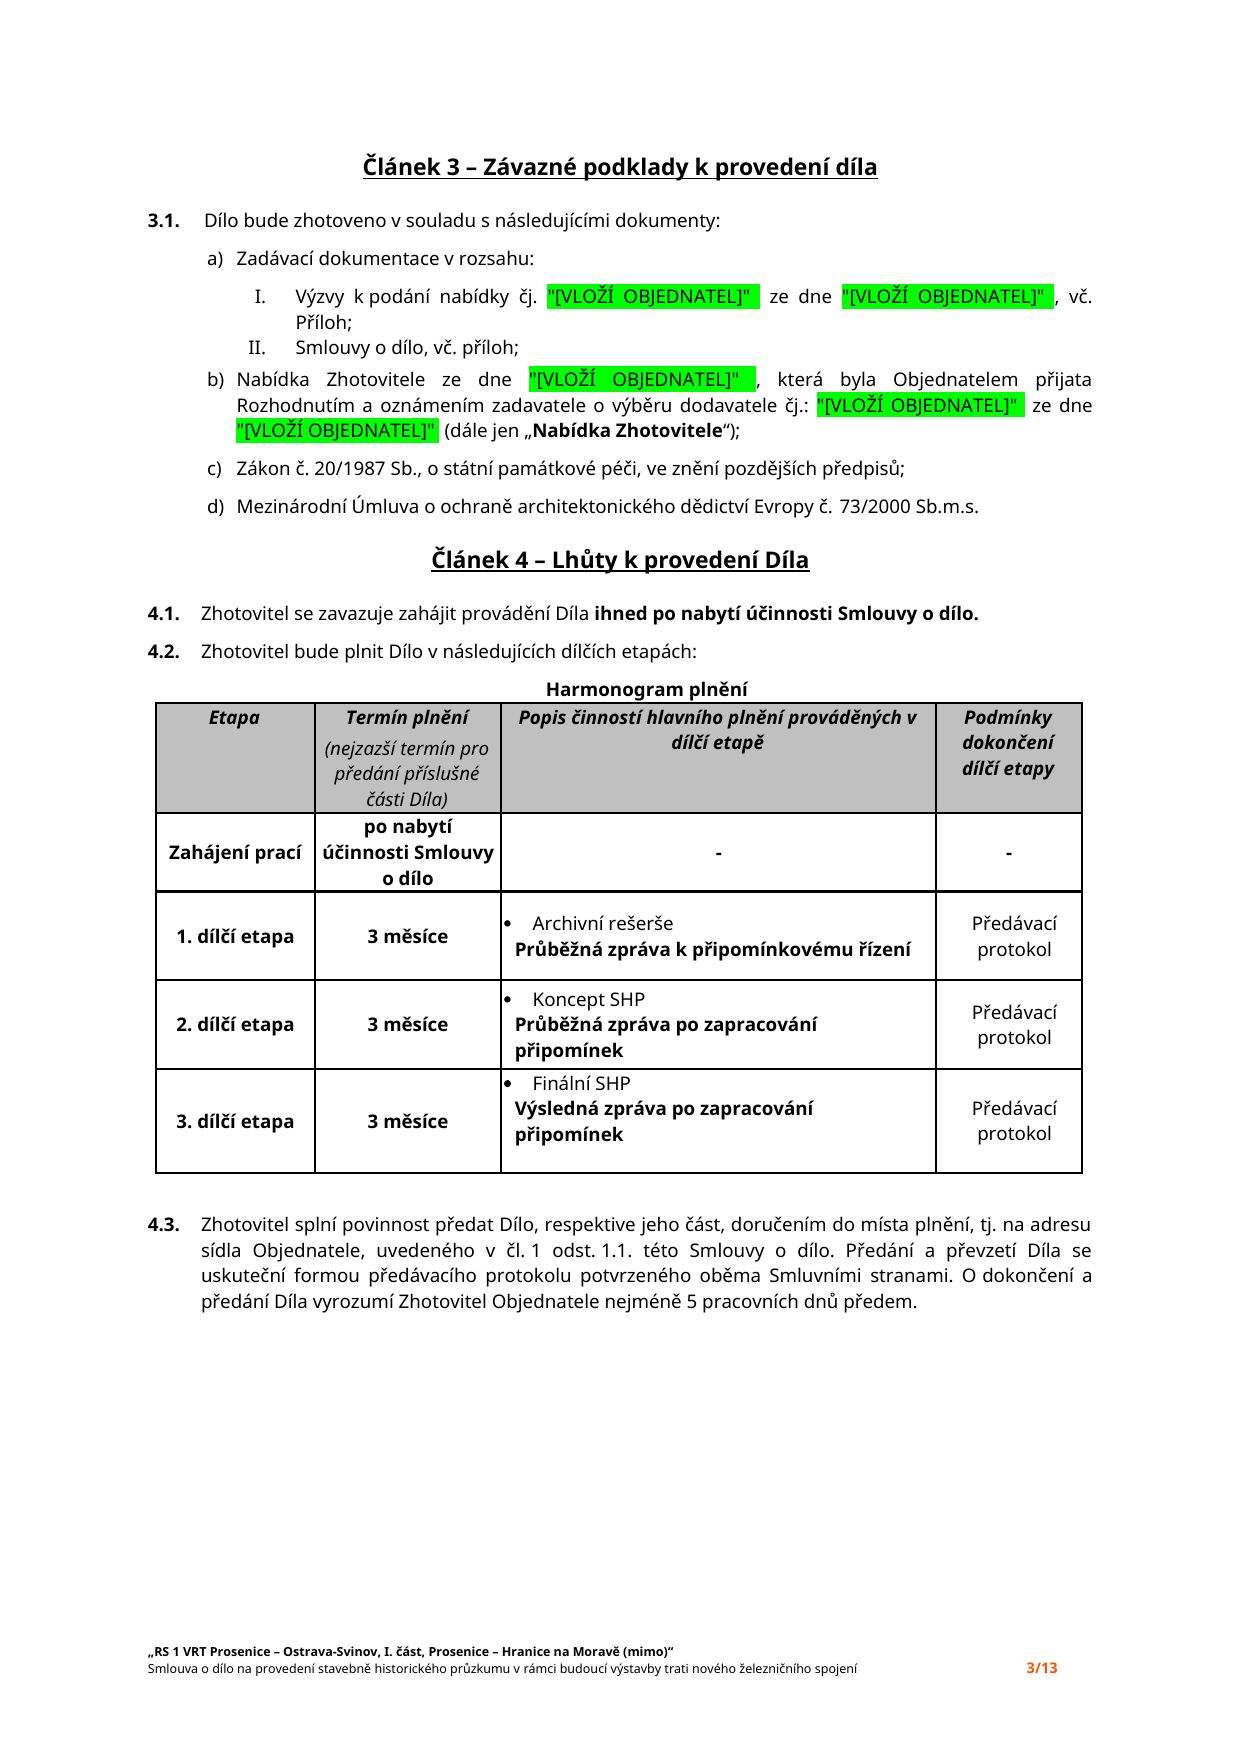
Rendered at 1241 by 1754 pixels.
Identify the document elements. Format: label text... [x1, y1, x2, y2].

subtitle Článek 3 – Závazné podklady k provedení díla [148, 151, 1092, 183]
list Nabídka Zhotovitele ze dne , která byla Objednatelem přijata Rozhodnutím a oznámením zadavatele o výběru dodavatele čj.: ze dne (dále jen „Nabídka Zhotovitele“); [207, 366, 1092, 443]
table_cell 1. dílčí etapa [157, 893, 314, 979]
list Smlouvy o dílo, vč. příloh; [266, 335, 1092, 360]
table_cell Předávací protokol [937, 981, 1081, 1068]
table_cell Koncept SHP Průběžná zpráva po zapracování připomínek [502, 981, 935, 1068]
table_cell po nabytí účinnosti Smlouvy o dílo [316, 814, 500, 890]
table_cell Archivní rešerše Průběžná zpráva k připomínkovému řízení [502, 893, 935, 979]
table_cell Předávací protokol [937, 1070, 1081, 1172]
table_cell (nejzazší termín pro předání příslušné části Díla) [316, 733, 500, 812]
list Zhotovitel se zavazuje zahájit provádění Díla ihned po nabytí účinnosti Smlouvy o dílo. [148, 600, 1092, 626]
table_header Popis činností hlavního plnění prováděných v dílčí etapě [502, 704, 935, 812]
table_cell 2. dílčí etapa [157, 981, 314, 1068]
table_cell 3 měsíce [316, 893, 500, 979]
table_cell 3 měsíce [316, 1070, 500, 1172]
table_cell 3. dílčí etapa [157, 1070, 314, 1172]
list Zhotovitel bude plnit Dílo v následujících dílčích etapách: [148, 638, 1092, 664]
table_cell Zahájení prací [157, 814, 314, 890]
list Výzvy k podání nabídky čj. ze dne , vč. Příloh; [266, 284, 1092, 335]
table_cell Předávací protokol [937, 893, 1081, 979]
list Zhotovitel splní povinnost předat Dílo, respektive jeho část, doručením do místa plnění, tj. na adresu sídla Objednatele, uvedeného v čl. 1 odst. 1.1. této Smlouvy o dílo. Předání a převzetí Díla se uskuteční formou předávacího protokolu potvrzeného oběma Smluvními stranami. O dokončení a předání Díla vyrozumí Zhotovitel Objednatele nejméně 5 pracovních dnů předem. [148, 1212, 1092, 1314]
table_cell 3 měsíce [316, 981, 500, 1068]
table_cell - [937, 814, 1081, 890]
text 3.1. Dílo bude zhotoveno v souladu s následujícími dokumenty: [148, 208, 1092, 233]
list Zadávací dokumentace v rozsahu: [207, 246, 1092, 271]
subtitle Článek 4 – Lhůty k provedení Díla [148, 544, 1092, 575]
table_header Podmínky dokončení dílčí etapy [937, 704, 1081, 812]
list Mezinárodní Úmluva o ochraně architektonického dědictví Evropy č. 73/2000 Sb.m.s. [207, 493, 1092, 519]
table_header Etapa [157, 704, 314, 812]
list Zákon č. 20/1987 Sb., o státní památkové péči, ve znění pozdějších předpisů; [207, 456, 1092, 481]
table_cell - [502, 814, 935, 890]
table_header Termín plnění [316, 704, 500, 733]
text Harmonogram plnění [201, 676, 1092, 702]
table_cell Finální SHP Výsledná zpráva po zapracování připomínek [502, 1070, 935, 1172]
